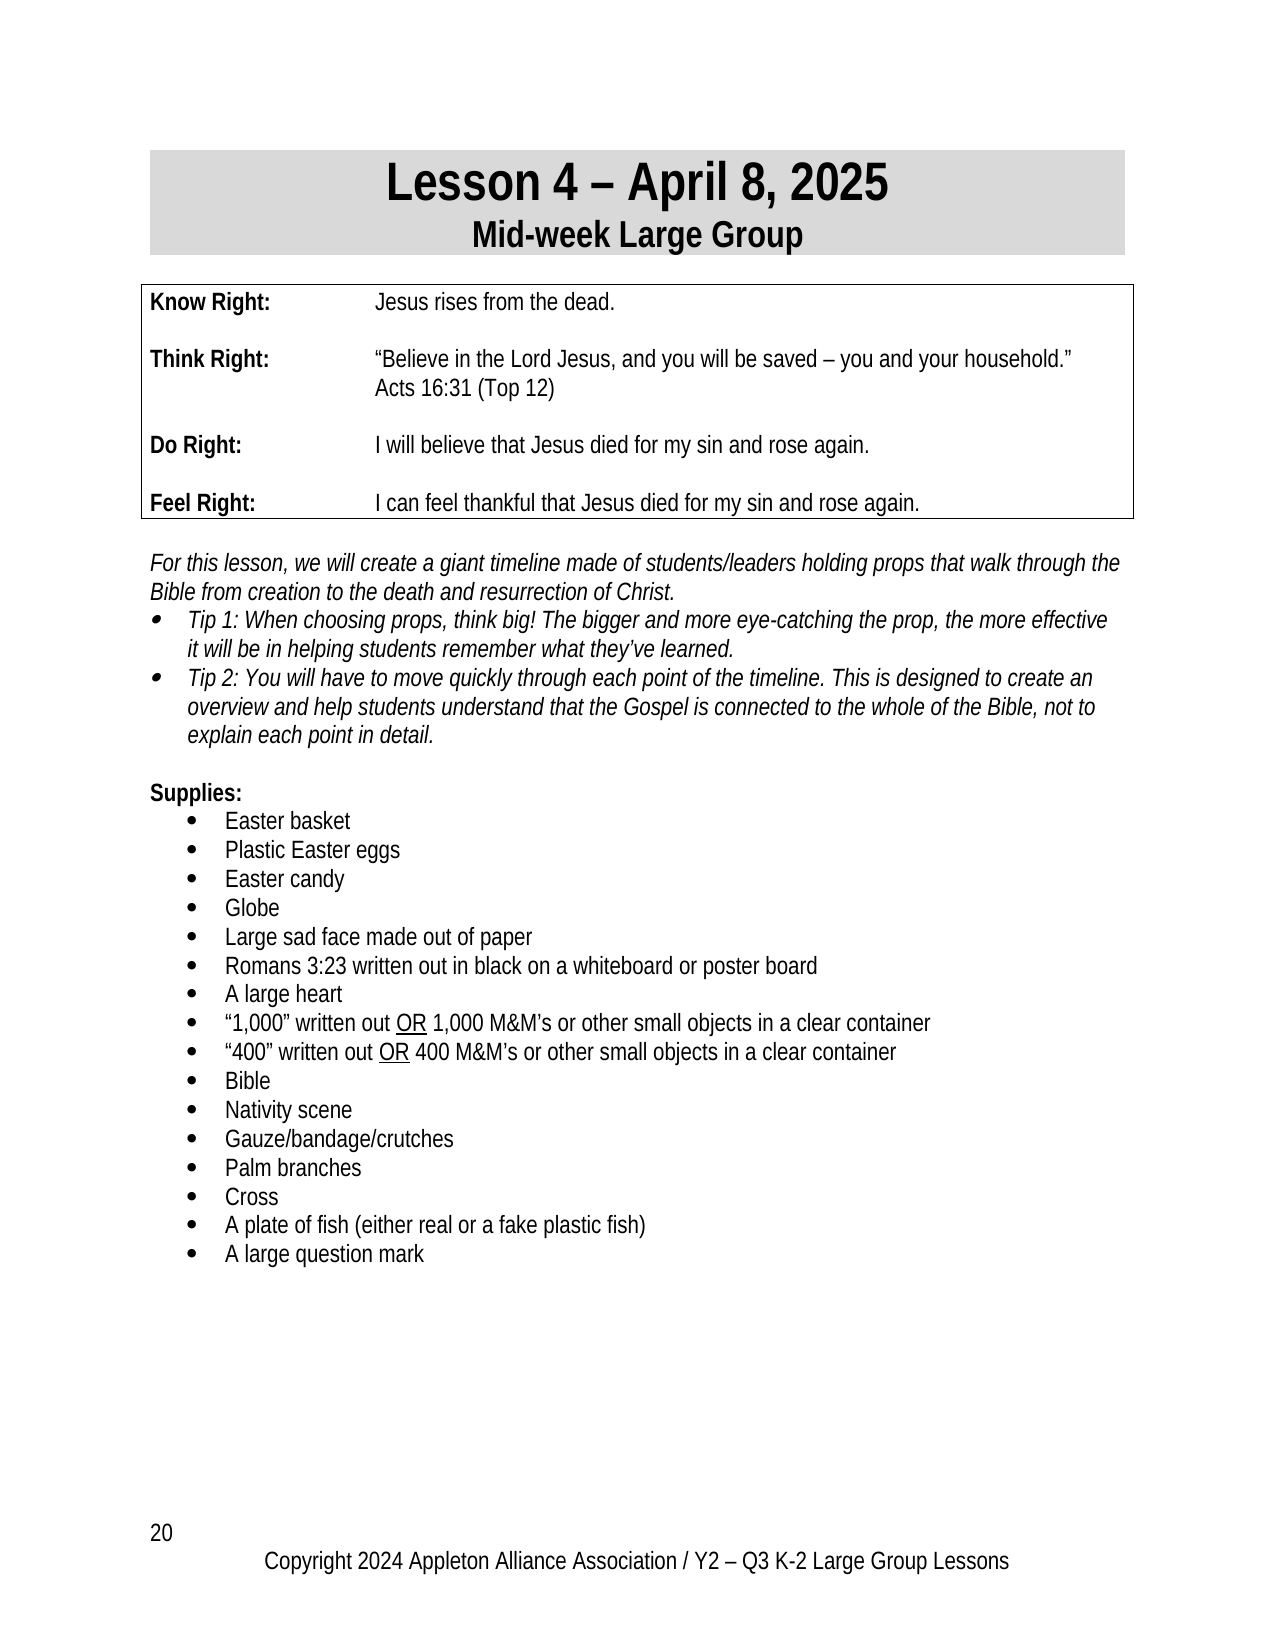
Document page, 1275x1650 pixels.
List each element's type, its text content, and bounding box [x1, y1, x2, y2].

list Gauze/bandage/crutches [187, 1124, 1125, 1153]
list Large sad face made out of paper [187, 922, 1125, 951]
list A plate of fish (either real or a fake plastic fish) [187, 1210, 1125, 1239]
text Do Right: I will believe that Jesus died for my sin and rose again. [150, 430, 1125, 459]
list Easter basket [187, 806, 1125, 835]
list “400” written out OR 400 M&M’s or other small objects in a clear container [187, 1037, 1125, 1066]
text Supplies: [150, 778, 1125, 806]
list “1,000” written out OR 1,000 M&M’s or other small objects in a clear container [187, 1008, 1125, 1037]
list A large heart [187, 979, 1125, 1008]
list Palm branches [187, 1153, 1125, 1181]
list Tip 2: You will have to move quickly through each point of the timeline. This is designed to create an overview and help students understand that the Gospel is connected to the whole of the Bible, not to explain each point in detail. [150, 663, 1125, 749]
list Nativity scene [187, 1095, 1125, 1124]
list A large question mark [187, 1239, 1125, 1268]
text Lesson 4 – April 8, 2025 [150, 150, 1125, 212]
text Mid-week Large Group [150, 212, 1125, 255]
list Romans 3:23 written out in black on a whiteboard or poster board [187, 951, 1125, 979]
list Bible [187, 1066, 1125, 1095]
list Tip 1: When choosing props, think big! The bigger and more eye-catching the prop, the more effective it will be in helping students remember what they’ve learned. [150, 605, 1125, 663]
text Think Right: “Believe in the Lord Jesus, and you will be saved – you and your household.” Acts 16:31 (Top 12) [150, 344, 1125, 402]
list Plastic Easter eggs [187, 835, 1125, 864]
list Cross [187, 1181, 1125, 1210]
text Feel Right: I can feel thankful that Jesus died for my sin and rose again. [142, 484, 1133, 518]
list Easter candy [187, 864, 1125, 893]
text Know Right: Jesus rises from the dead. [142, 285, 1133, 316]
text For this lesson, we will create a giant timeline made of students/leaders holding props that walk through the Bible from creation to the death and resurrection of Christ. [150, 548, 1125, 605]
list Globe [187, 893, 1125, 922]
